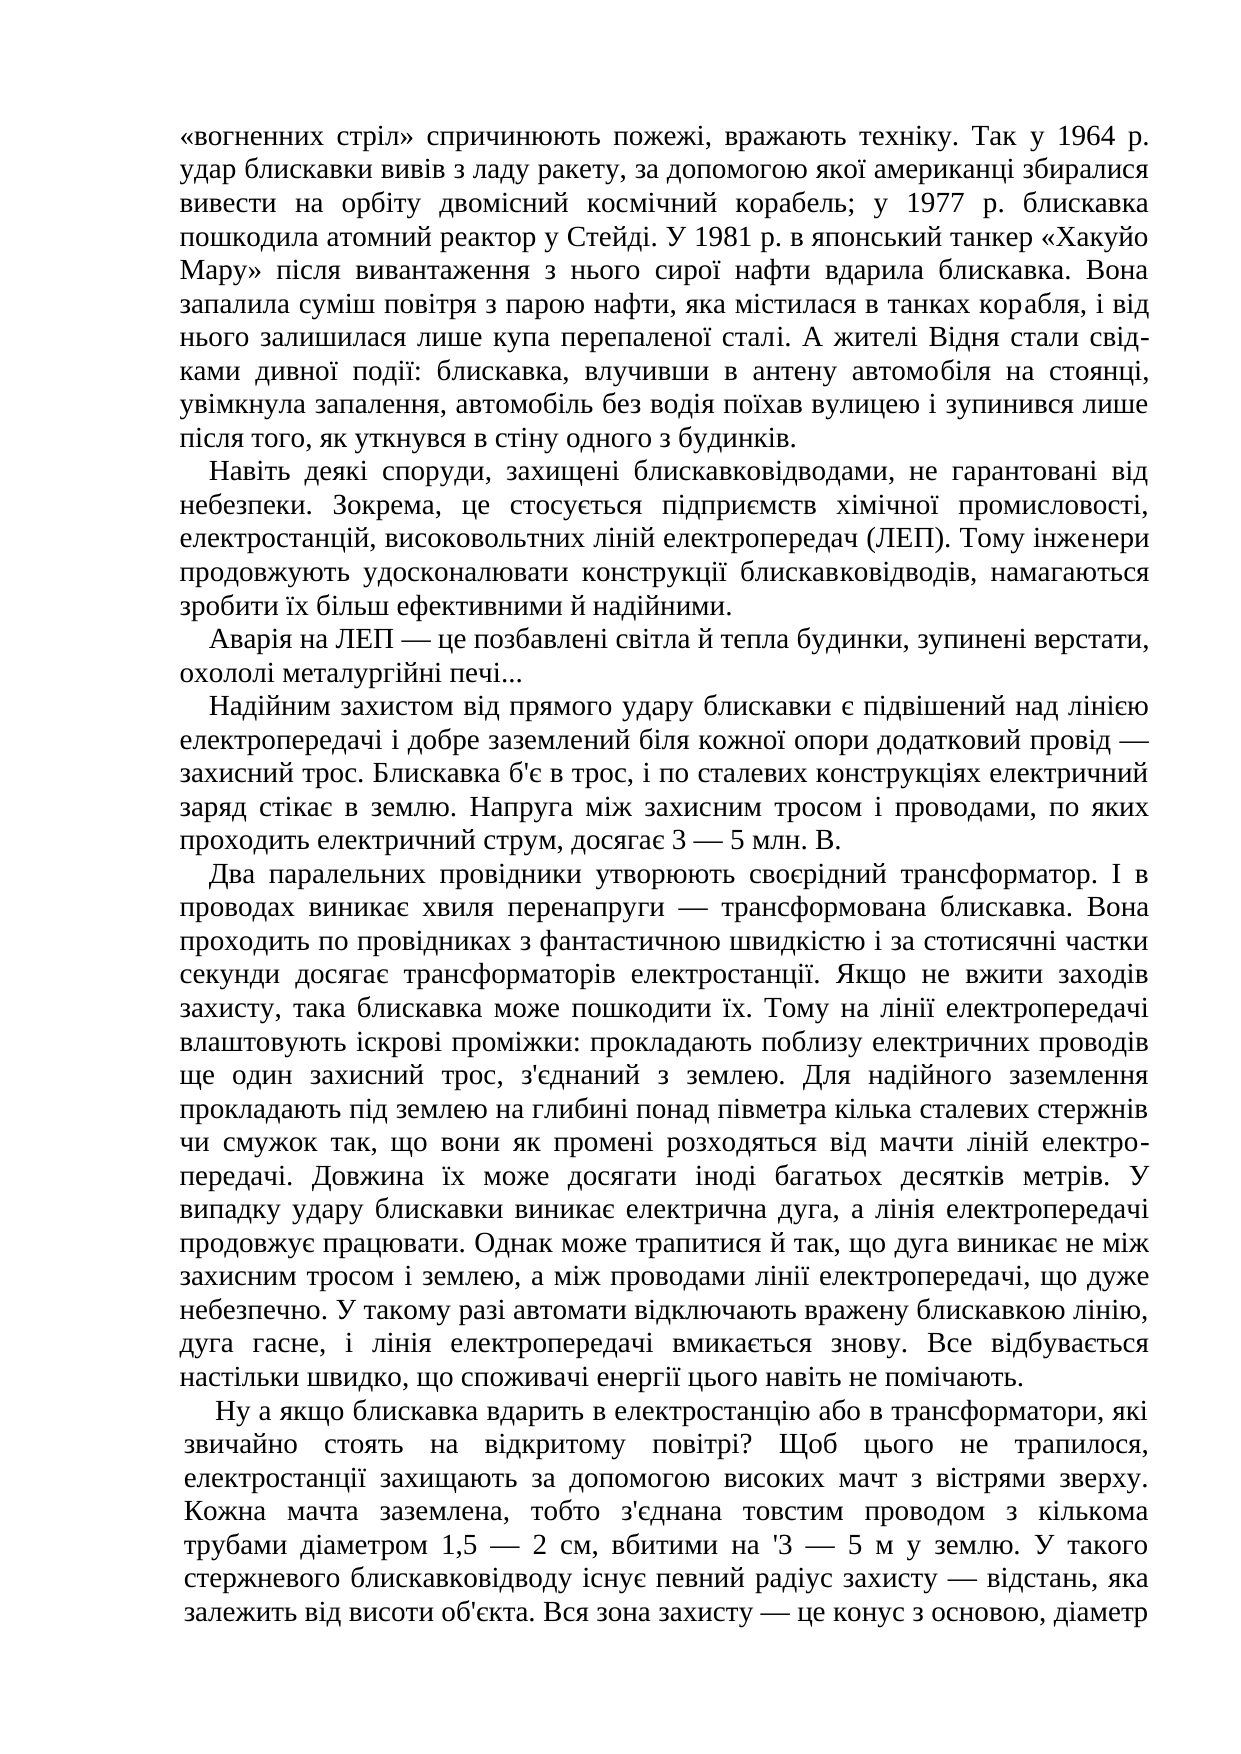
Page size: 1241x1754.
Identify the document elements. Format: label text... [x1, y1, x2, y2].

text Два паралельних провідники утворюють своєрідний трансформатор. І в проводах виникає хвиля перенапруги — трансформована блискавка. Вона проходить по провідниках з фантастичною швидкістю і за стотисячні частки секунди досягає трансформаторів електростанції. Якщо не вжити заходів захисту, така блискавка може пошкодити їх. Тому на лінії електропередачі влаштовують іскрові проміжки: прокладають поблизу електричних проводів ще один захисний трос, з'єднаний з землею. Для надійного заземлення прокладають під землею на глибині понад півметра кілька сталевих стержнів чи смужок так, що вони як промені розходяться від мачти ліній електропередачі. Довжина їх може досягати іноді багатьох десятків метрів. У випадку удару блискавки виникає електрична дуга, а лінія електропередачі продовжує працювати. Однак може трапитися й так, що дуга виникає не між захисним тросом і землею, а між проводами лінії електропередачі, що дуже небезпечно. У такому разі автомати відключають вражену блискавкою лінію, дуга гасне, і лінія електропередачі вмикається знову. Все відбувається настільки швидко, що споживачі енергії цього навіть не помічають. [179, 856, 1149, 1393]
text Аварія на ЛЕП — це позбавлені світла й тепла будинки, зупинені верстати, охололі металургійні печі... [179, 621, 1149, 688]
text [179, 118, 1149, 453]
text Навіть деякі споруди, захищені блискавковідводами, не гарантовані від небезпеки. Зокрема, це стосується підприємств хімічної промисловості, електростанцій, високовольтних ліній електропередач (ЛЕП). Тому інженери продовжують удосконалювати конструкції блискавковідводів, намагаються зробити їх більш ефективними й надійними. [179, 453, 1149, 621]
text Надійним захистом від прямого удару блискавки є підвішений над лінією електропередачі і добре заземлений біля кожної опори додатковий провід — захисний трос. Блискавка б'є в трос, і по сталевих конструкціях електричний заряд стікає в землю. Напруга між захисним тросом і проводами, по яких проходить електричний струм, досягає 3 — 5 млн. В. [179, 688, 1149, 856]
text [183, 1393, 1149, 1627]
